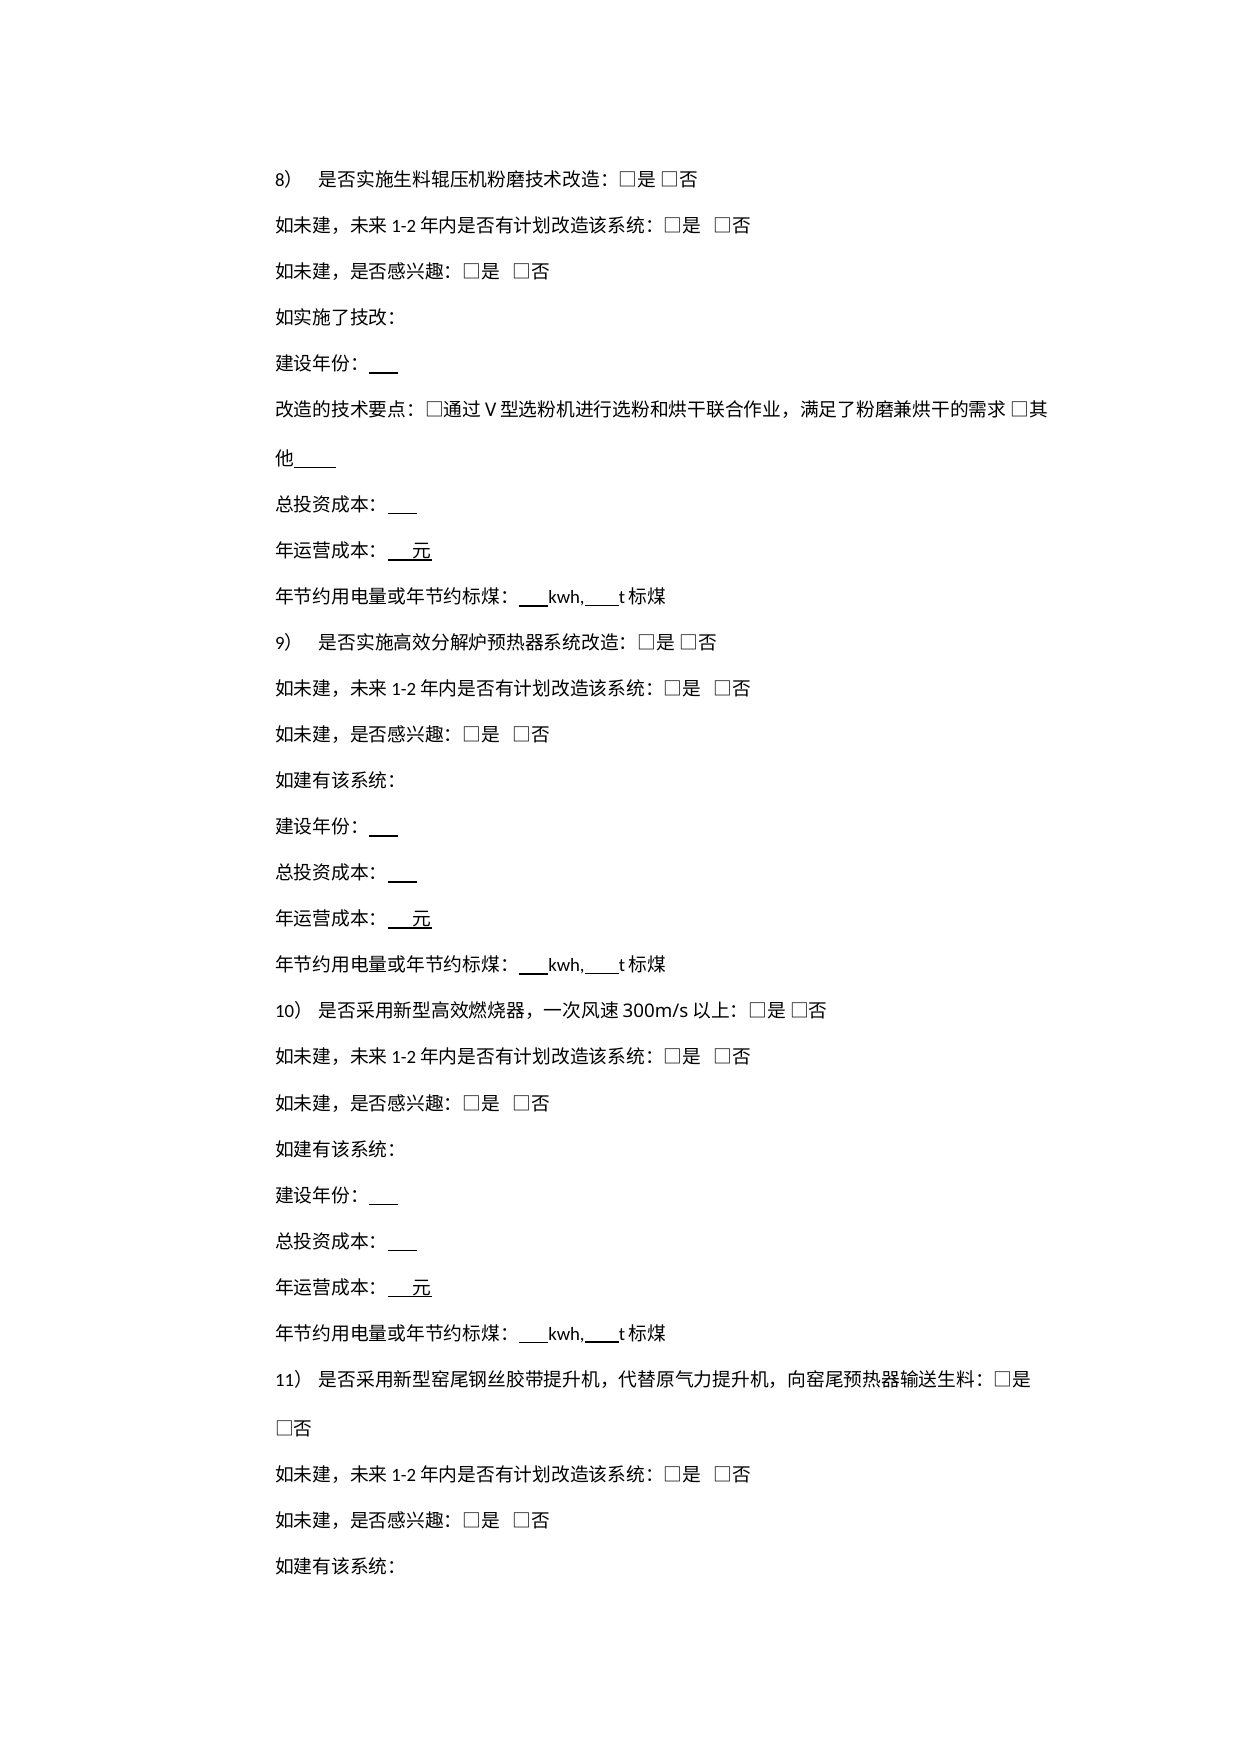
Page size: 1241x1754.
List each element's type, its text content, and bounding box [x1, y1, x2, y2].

list 如建有该系统： [275, 1549, 1053, 1581]
list 如未建，未来1-2年内是否有计划改造该系统：□是 □否 [275, 1457, 1053, 1489]
list 改造的技术要点：□通过V型选粉机进行选粉和烘干联合作业，满足了粉磨兼烘干的需求 □其他 [275, 392, 1053, 473]
list 如未建，是否感兴趣：□是 □否 [275, 254, 1053, 287]
list 年运营成本： 元 [275, 901, 1053, 934]
list 年节约用电量或年节约标煤： kwh, t标煤 [275, 579, 1053, 612]
list 如未建，未来1-2年内是否有计划改造该系统：□是 □否 [275, 1039, 1053, 1072]
list 年节约用电量或年节约标煤： kwh, t标煤 [275, 947, 1053, 980]
list 建设年份： [275, 809, 1053, 842]
list 建设年份： [275, 346, 1053, 379]
list 是否实施生料辊压机粉磨技术改造：□是 □否 [275, 162, 1053, 194]
list 如建有该系统： [275, 763, 1053, 796]
list 总投资成本： [275, 487, 1053, 519]
list 如未建，是否感兴趣：□是 □否 [275, 717, 1053, 750]
list 建设年份： [275, 1178, 1053, 1210]
list 是否采用新型高效燃烧器，一次风速300m/s以上：□是 □否 [275, 993, 1053, 1026]
list 如未建，是否感兴趣：□是 □否 [275, 1503, 1053, 1535]
list 如未建，是否感兴趣：□是 □否 [275, 1086, 1053, 1118]
list 如未建，未来1-2年内是否有计划改造该系统：□是 □否 [275, 671, 1053, 704]
list 年运营成本： 元 [275, 1270, 1053, 1302]
list 如实施了技改： [275, 300, 1053, 333]
list 总投资成本： [275, 855, 1053, 888]
list 年节约用电量或年节约标煤： kwh, t标煤 [275, 1316, 1053, 1348]
list 是否采用新型窑尾钢丝胶带提升机，代替原气力提升机，向窑尾预热器输送生料：□是 □否 [275, 1362, 1053, 1443]
list 是否实施高效分解炉预热器系统改造：□是 □否 [275, 625, 1053, 658]
list 总投资成本： [275, 1224, 1053, 1256]
list 如未建，未来1-2年内是否有计划改造该系统：□是 □否 [275, 208, 1053, 241]
list 年运营成本： 元 [275, 533, 1053, 566]
list 如建有该系统： [275, 1132, 1053, 1164]
